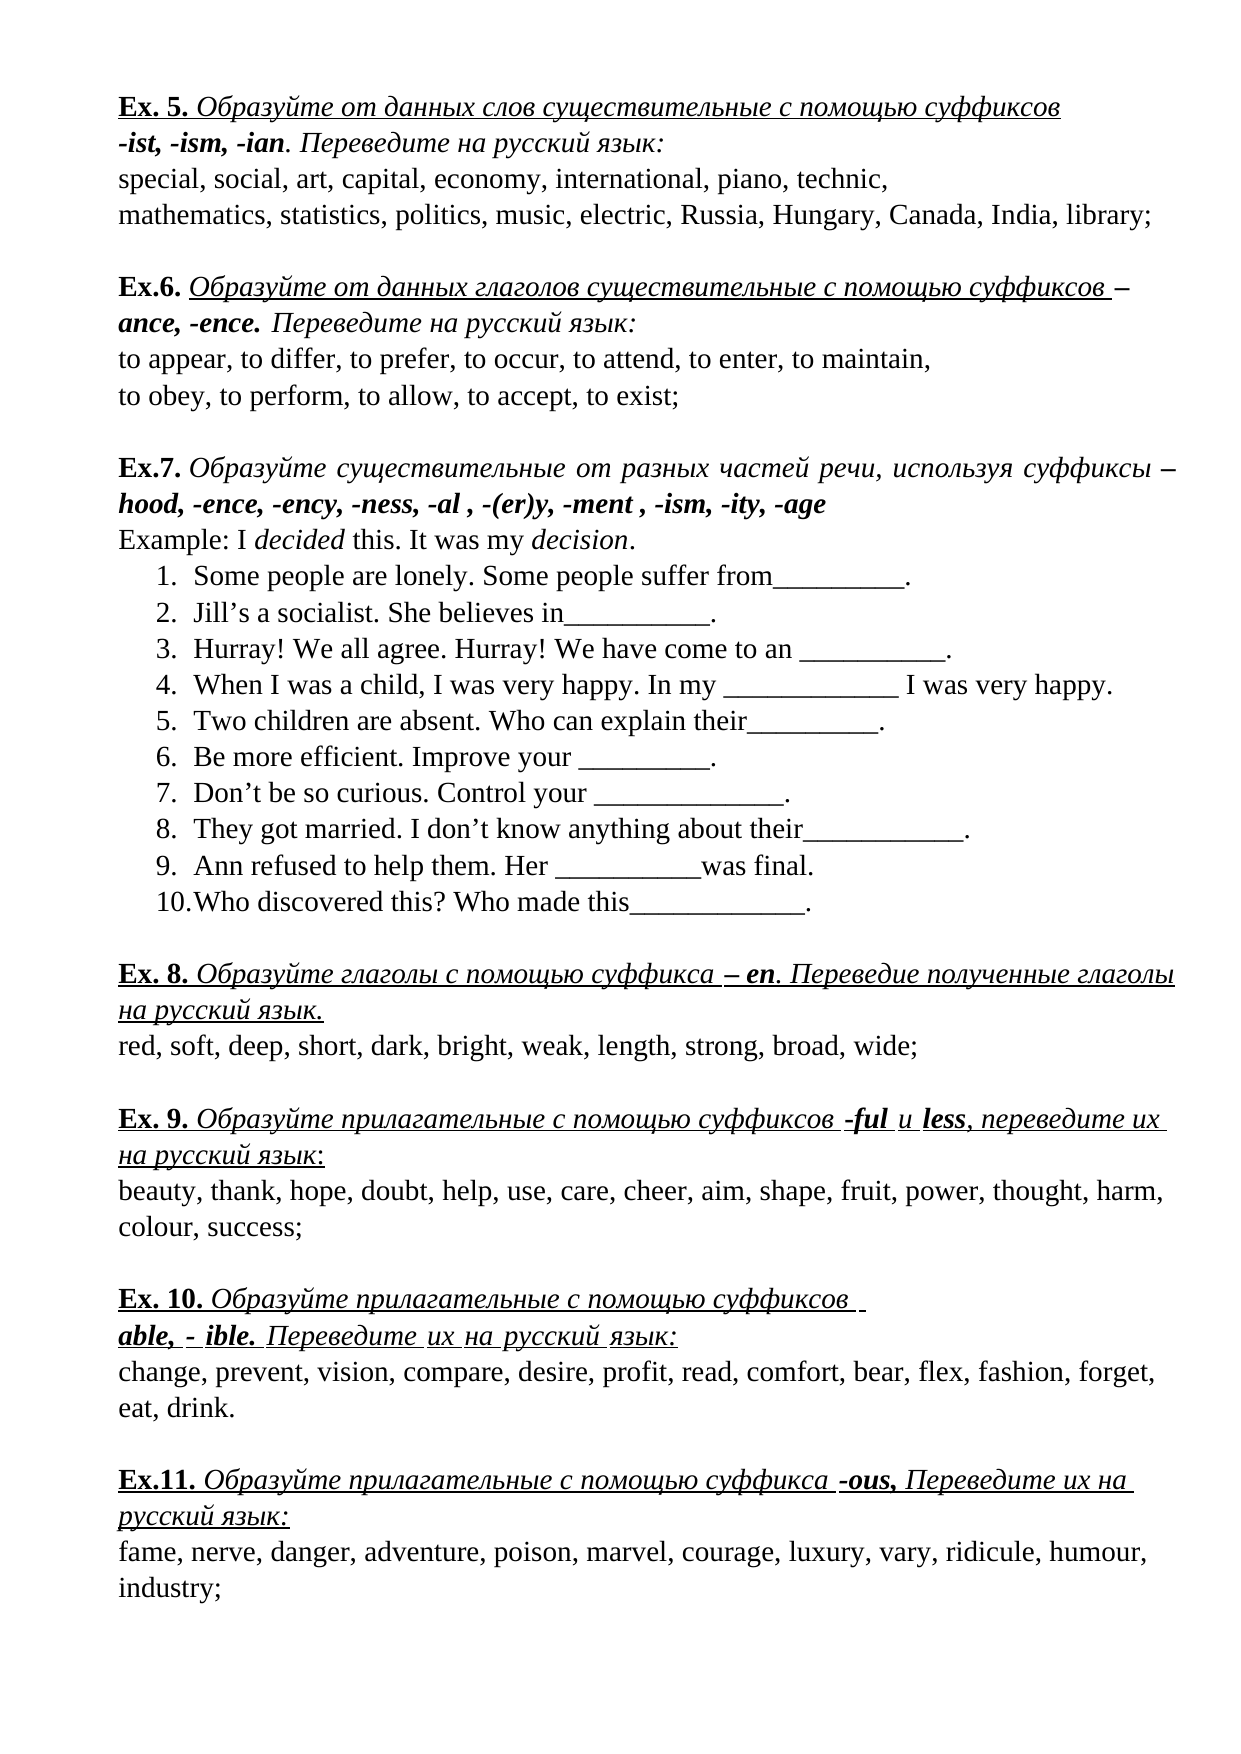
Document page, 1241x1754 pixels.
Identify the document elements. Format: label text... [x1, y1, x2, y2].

text Example: I decided this. It was my decision. [118, 522, 1181, 556]
list Don’t be so curious. Control your _____________. [156, 775, 1181, 809]
list Hurray! We all agree. Hurray! We have come to an __________. [156, 631, 1181, 664]
list Ann refused to help them. Her __________was final. [156, 848, 1181, 881]
text special, social, art, capital, economy, international, piano, technic, [118, 161, 1181, 194]
text Ex.11. Образуйте прилагательные с помощью суффиксa -ous, Переведите их на русский язык: [118, 1462, 1181, 1532]
text beauty, thank, hope, doubt, help, use, care, cheer, aim, shape, fruit, power, thought, harm, colour, success; [118, 1173, 1181, 1243]
list Jill’s a socialist. She believes in__________. [156, 595, 1181, 628]
text Ex. 5. Образуйте от данных слов существительные с помощью суффиксов [118, 89, 1181, 122]
text to obey, to perform, to allow, to accept, to exist; [118, 378, 1181, 411]
list Some people are lonely. Some people suffer from_________. [156, 558, 1181, 592]
text Ex. 8. Образуйте глаголы с помощью суффикса – en. Переведие полученные глаголы на русский язык. [118, 956, 1181, 1026]
list When I was a child, I was very happy. In my ____________ I was very happy. [156, 667, 1181, 701]
text Ex. 9. Образуйте прилагательные с помощью суффиксов -ful и less, переведите их на русский язык: [118, 1101, 1181, 1170]
text fame, nerve, danger, adventure, poison, marvel, courage, luxury, vary, ridicule, humour, industry; [118, 1534, 1181, 1604]
text Ex. 10. Образуйте прилагательные с помощью суффиксов able, - ible. Переведите их на русский язык: [118, 1281, 1181, 1351]
list Two children are absent. Who can explain their_________. [156, 703, 1181, 737]
text Ex.6. Образуйте от данных глаголов существительные с помощью суффиксов –ance, -ence. Переведите на русский язык: [118, 269, 1181, 339]
text change, prevent, vision, compare, desire, profit, read, comfort, bear, flex, fashion, forget, eat, drink. [118, 1354, 1181, 1423]
text red, soft, deep, short, dark, bright, weak, length, strong, broad, wide; [118, 1028, 1181, 1062]
text -ist, -ism, -ian. Переведите на русский язык: [118, 125, 1181, 158]
text to appear, to differ, to prefer, to occur, to attend, to enter, to maintain, [118, 342, 1181, 375]
text Ex.7. Образуйте существительные от разных частей речи, используя суффиксы –hood, -ence, -ency, -ness, -al , -(er)y, -ment , -ism, -ity, -age [118, 450, 1181, 520]
text mathematics, statistics, politics, music, electric, Russia, Hungary, Canada, India, library; [118, 197, 1181, 231]
list Who discovered this? Who made this____________. [156, 884, 1181, 953]
list Be more efficient. Improve your _________. [156, 739, 1181, 773]
list They got married. I don’t know anything about their___________. [156, 812, 1181, 845]
